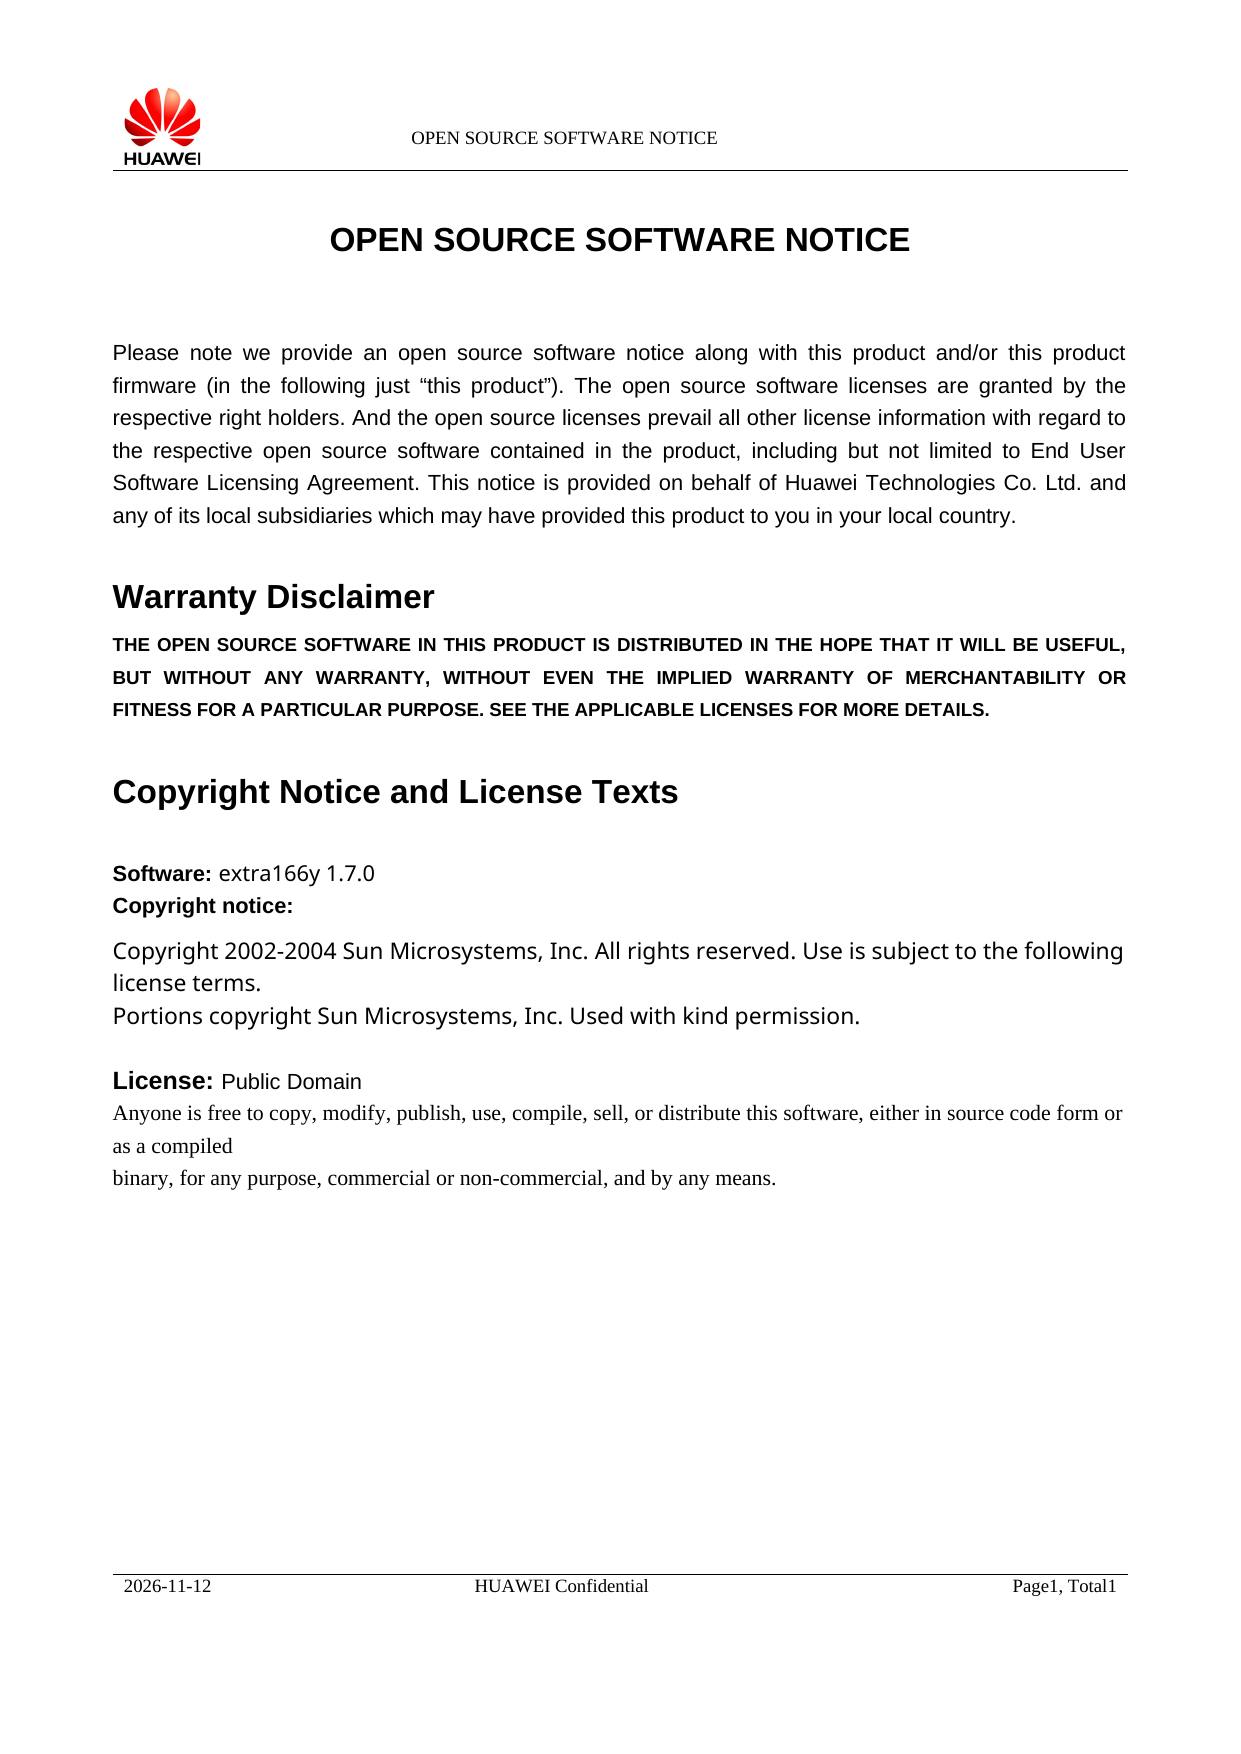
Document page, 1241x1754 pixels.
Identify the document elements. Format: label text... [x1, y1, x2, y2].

text Copyright Notice and License Texts [112, 759, 1128, 824]
text The open source software in this product is distributed in the hope that it will be useful, but WITHOUT ANY WARRANTY, without even the implied warranty of MERCHANTABILITY or FITNESS FOR A PARTICULAR PURPOSE. See the applicable licenses for more details. [112, 629, 1128, 726]
title Software: extra166y 1.7.0 [112, 856, 1128, 889]
text Warranty Disclaimer [112, 564, 1128, 629]
text License: Public Domain [112, 1064, 1128, 1096]
text OPEN SOURCE SOFTWARE NOTICE [112, 206, 1128, 271]
text Please note we provide an open source software notice along with this product and/or this product firmware (in the following just “this product”). The open source software licenses are granted by the respective right holders. And the open source licenses prevail all other license information with regard to the respective open source software contained in the product, including but not limited to End User Software Licensing Agreement. This notice is provided on behalf of Huawei Technologies Co. Ltd. and any of its local subsidiaries which may have provided this product to you in your local country. [112, 336, 1128, 531]
text Copyright 2002-2004 Sun Microsystems, Inc. All rights reserved. Use is subject to the following license terms. Portions copyright Sun Microsystems, Inc. Used with kind permission. [112, 934, 1128, 1064]
text Copyright notice: [112, 889, 1128, 921]
text Anyone is free to copy, modify, publish, use, compile, sell, or distribute this software, either in source code form or as a compiled binary, for any purpose, commercial or non-commercial, and by any means. [112, 1096, 1128, 1194]
picture [124, 88, 201, 165]
